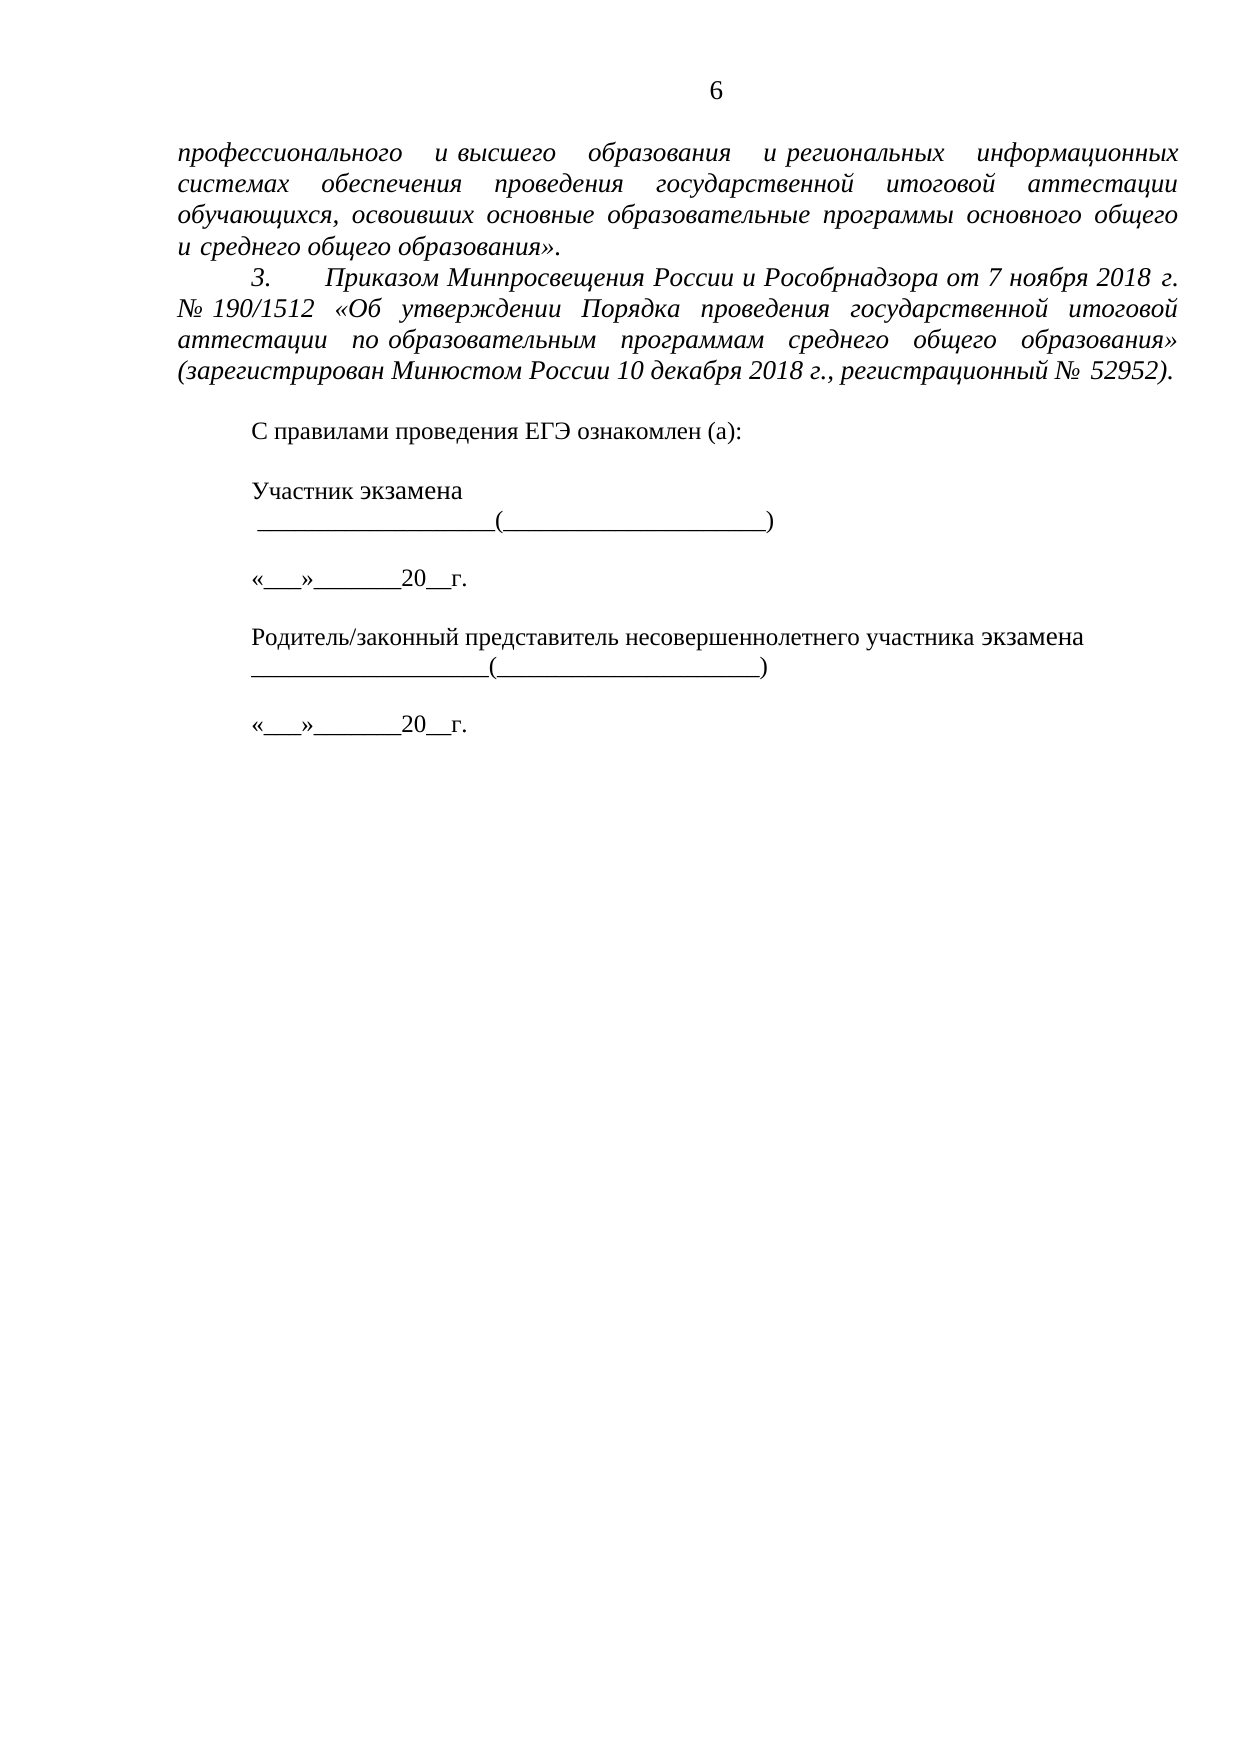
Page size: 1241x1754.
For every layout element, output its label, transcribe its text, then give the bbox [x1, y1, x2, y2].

text ___________________(_____________________) [177, 651, 1181, 680]
text Родитель/законный представитель несовершеннолетнего участника экзамена [177, 620, 1181, 651]
text С правилами проведения ЕГЭ ознакомлен (а): [177, 416, 1181, 445]
text ___________________(_____________________) [177, 505, 1181, 534]
text 3. Приказом Минпросвещения России и Рособрнадзора от 7 ноября 2018 г. № 190/1512 «Об утверждении Порядка проведения государственной итоговой аттестации по образовательным программам среднего общего образования» (зарегистрирован Минюстом России 10 декабря 2018 г., регистрационный № 52952). [177, 261, 1181, 385]
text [177, 136, 1181, 261]
text «___»_______20__г. [177, 709, 1181, 737]
text Участник экзамена [177, 474, 1181, 505]
text «___»_______20__г. [177, 563, 1181, 591]
